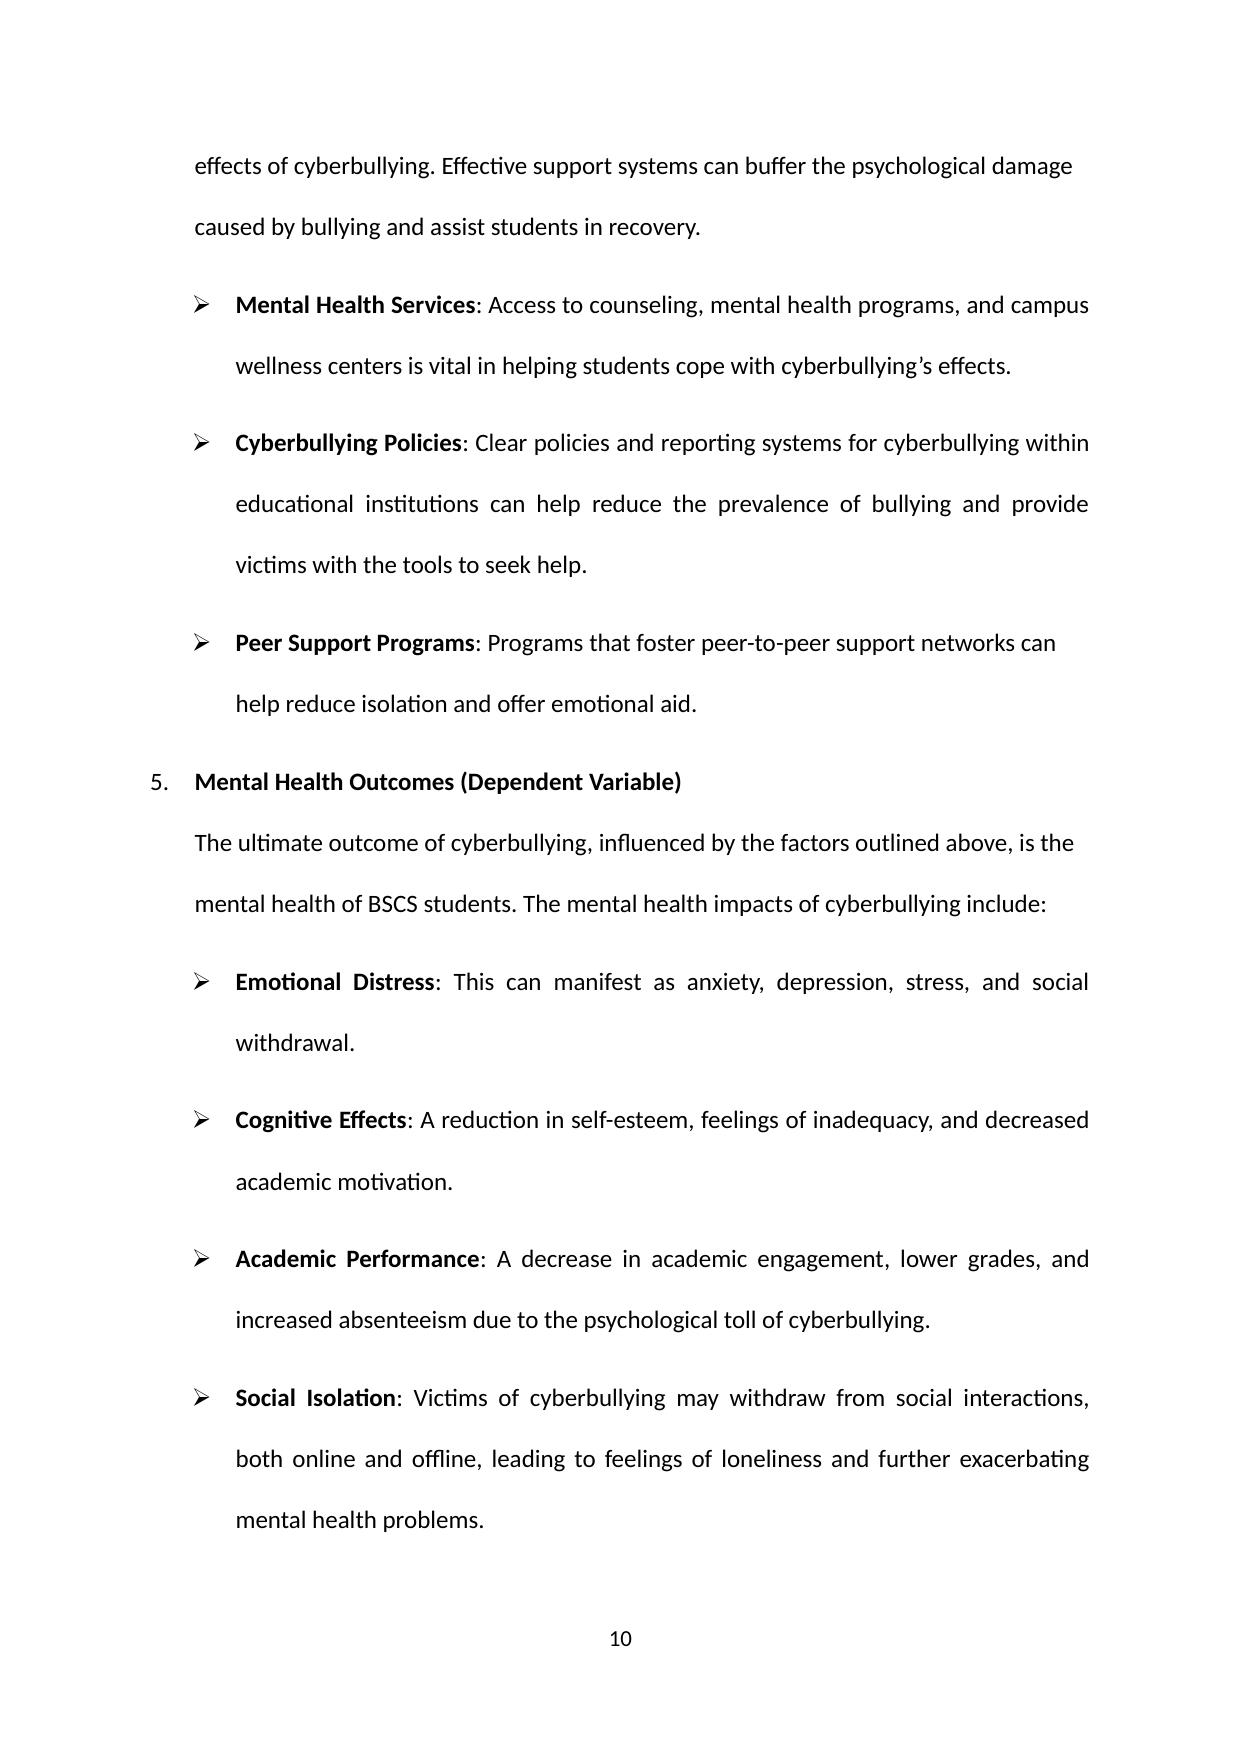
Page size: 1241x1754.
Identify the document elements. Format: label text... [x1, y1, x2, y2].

list Mental Health Services: Access to counseling, mental health programs, and campus wellness centers is vital in helping students cope with cyberbullying’s effects. [192, 289, 1090, 380]
list Peer Support Programs: Programs that foster peer-to-peer support networks can help reduce isolation and offer emotional aid. [192, 627, 1090, 719]
list Mental Health Outcomes (Dependent Variable) The ultimate outcome of cyberbullying, influenced by the factors outlined above, is the mental health of BSCS students. The mental health impacts of cyberbullying include: [150, 766, 1090, 919]
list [150, 150, 1090, 242]
list Cognitive Effects: A reduction in self-esteem, feelings of inadequacy, and decreased academic motivation. [192, 1104, 1090, 1196]
list Cyberbullying Policies: Clear policies and reporting systems for cyberbullying within educational institutions can help reduce the prevalence of bullying and provide victims with the tools to seek help. [192, 427, 1090, 580]
list Academic Performance: A decrease in academic engagement, lower grades, and increased absenteeism due to the psychological toll of cyberbullying. [192, 1243, 1090, 1335]
list Social Isolation: Victims of cyberbullying may withdraw from social interactions, both online and offline, leading to feelings of loneliness and further exacerbating mental health problems. [192, 1382, 1090, 1535]
list Emotional Distress: This can manifest as anxiety, depression, stress, and social withdrawal. [192, 966, 1090, 1057]
